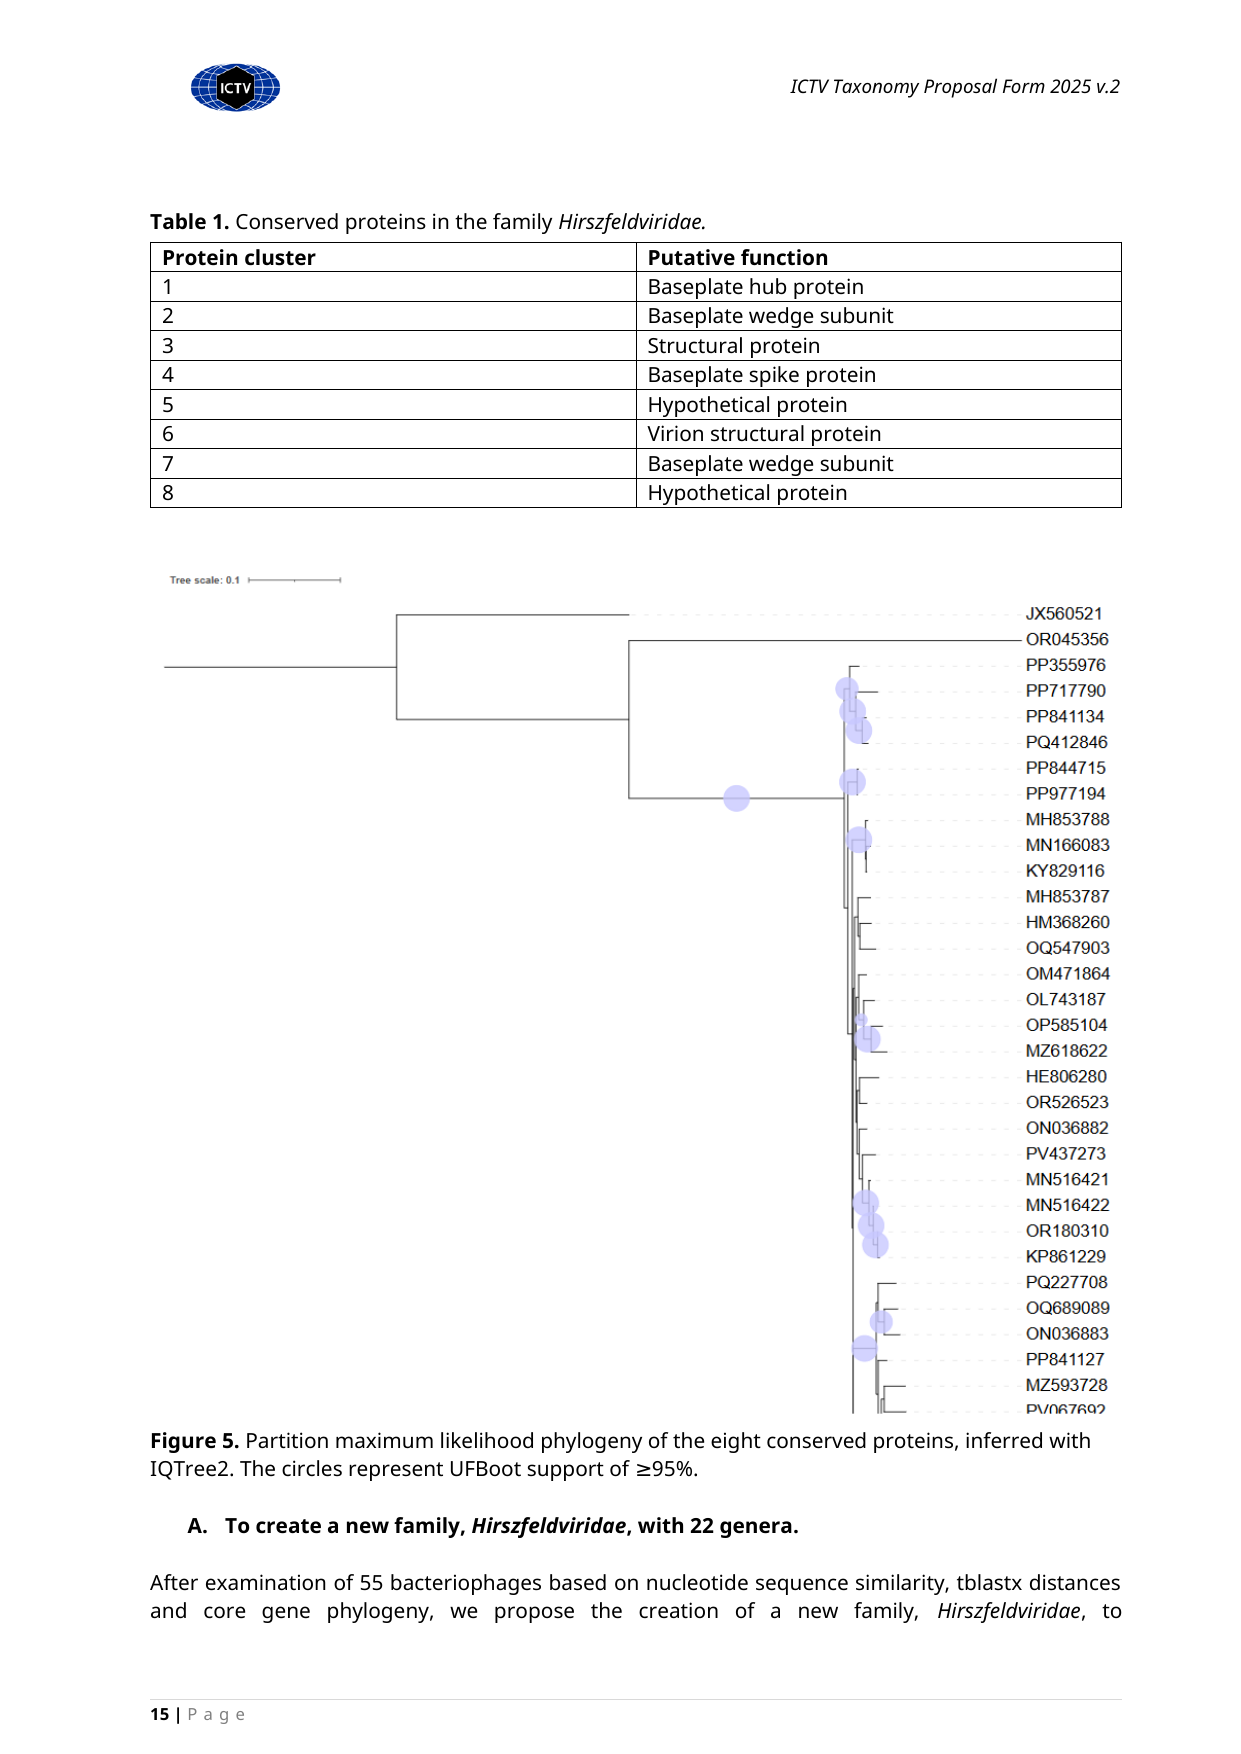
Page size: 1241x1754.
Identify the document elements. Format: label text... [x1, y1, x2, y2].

table_cell 7 [151, 449, 636, 477]
table_header Protein cluster [151, 243, 636, 271]
table_cell 4 [151, 361, 636, 389]
table_cell 1 [151, 272, 636, 301]
table_cell Baseplate hub protein [637, 272, 1121, 301]
table_cell Hypothetical protein [637, 390, 1121, 418]
table_cell Baseplate spike protein [637, 361, 1121, 389]
table_header Putative function [637, 243, 1121, 271]
table_cell Baseplate wedge subunit [637, 302, 1121, 330]
picture [150, 564, 1122, 1426]
table_cell 2 [151, 302, 636, 330]
text Figure 5. Partition maximum likelihood phylogeny of the eight conserved proteins, inferred with IQTree2. The circles represent UFBoot support of ≥95%. [150, 1426, 1122, 1483]
text Table 1. Conserved proteins in the family Hirszfeldviridae. [150, 207, 1122, 235]
table_cell Virion structural protein [637, 420, 1121, 448]
table_cell 3 [151, 331, 636, 359]
table_cell 8 [151, 479, 636, 507]
table_cell Baseplate wedge subunit [637, 449, 1121, 477]
table_cell 6 [151, 420, 636, 448]
table_cell Hypothetical protein [637, 479, 1121, 507]
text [150, 1568, 1122, 1625]
table_cell Structural protein [637, 331, 1121, 359]
picture [190, 56, 282, 113]
list To create a new family, Hirszfeldviridae, with 22 genera. [187, 1511, 1122, 1540]
table_cell 5 [151, 390, 636, 418]
